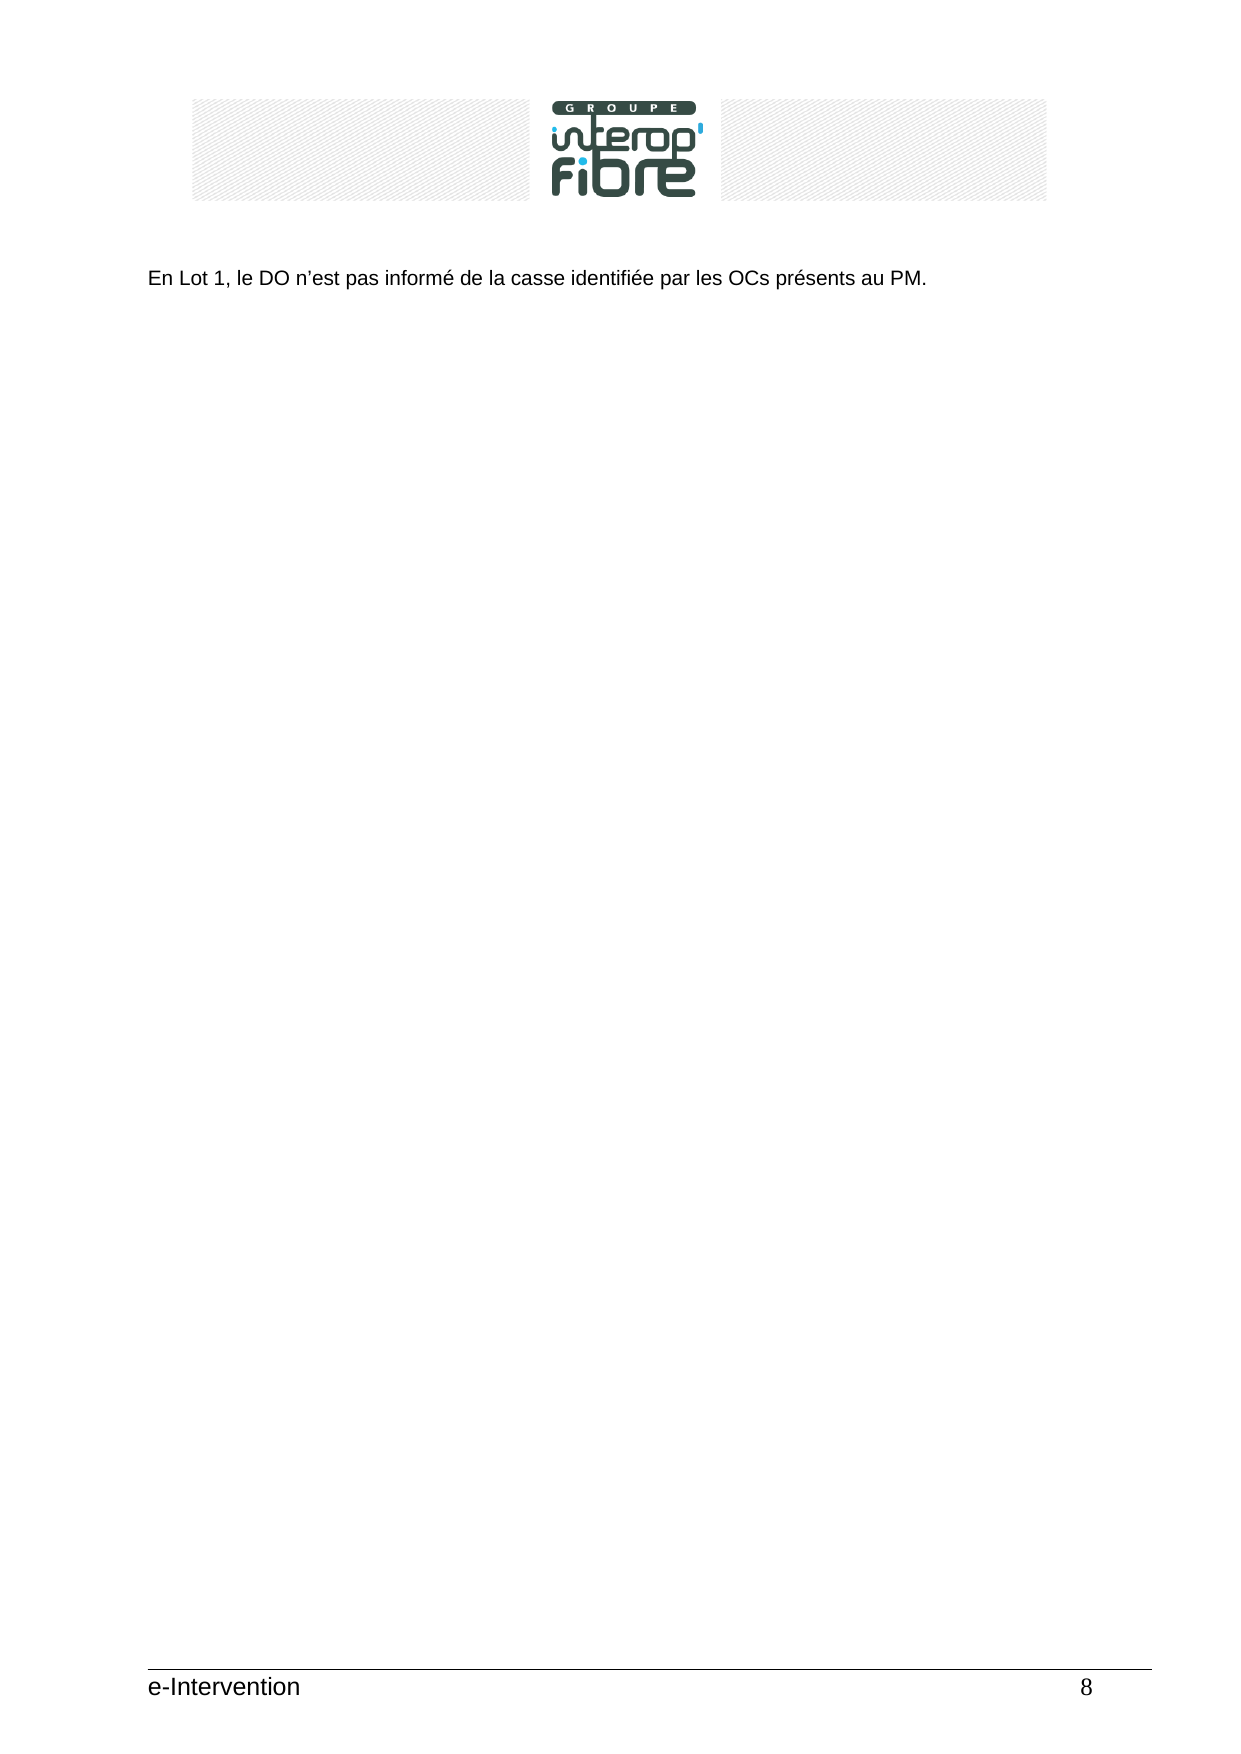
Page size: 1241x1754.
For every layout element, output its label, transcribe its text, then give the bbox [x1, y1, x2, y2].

picture [147, 59, 1091, 239]
text En Lot 1, le DO n’est pas informé de la casse identifiée par les OCs présents au PM. [148, 265, 1152, 289]
